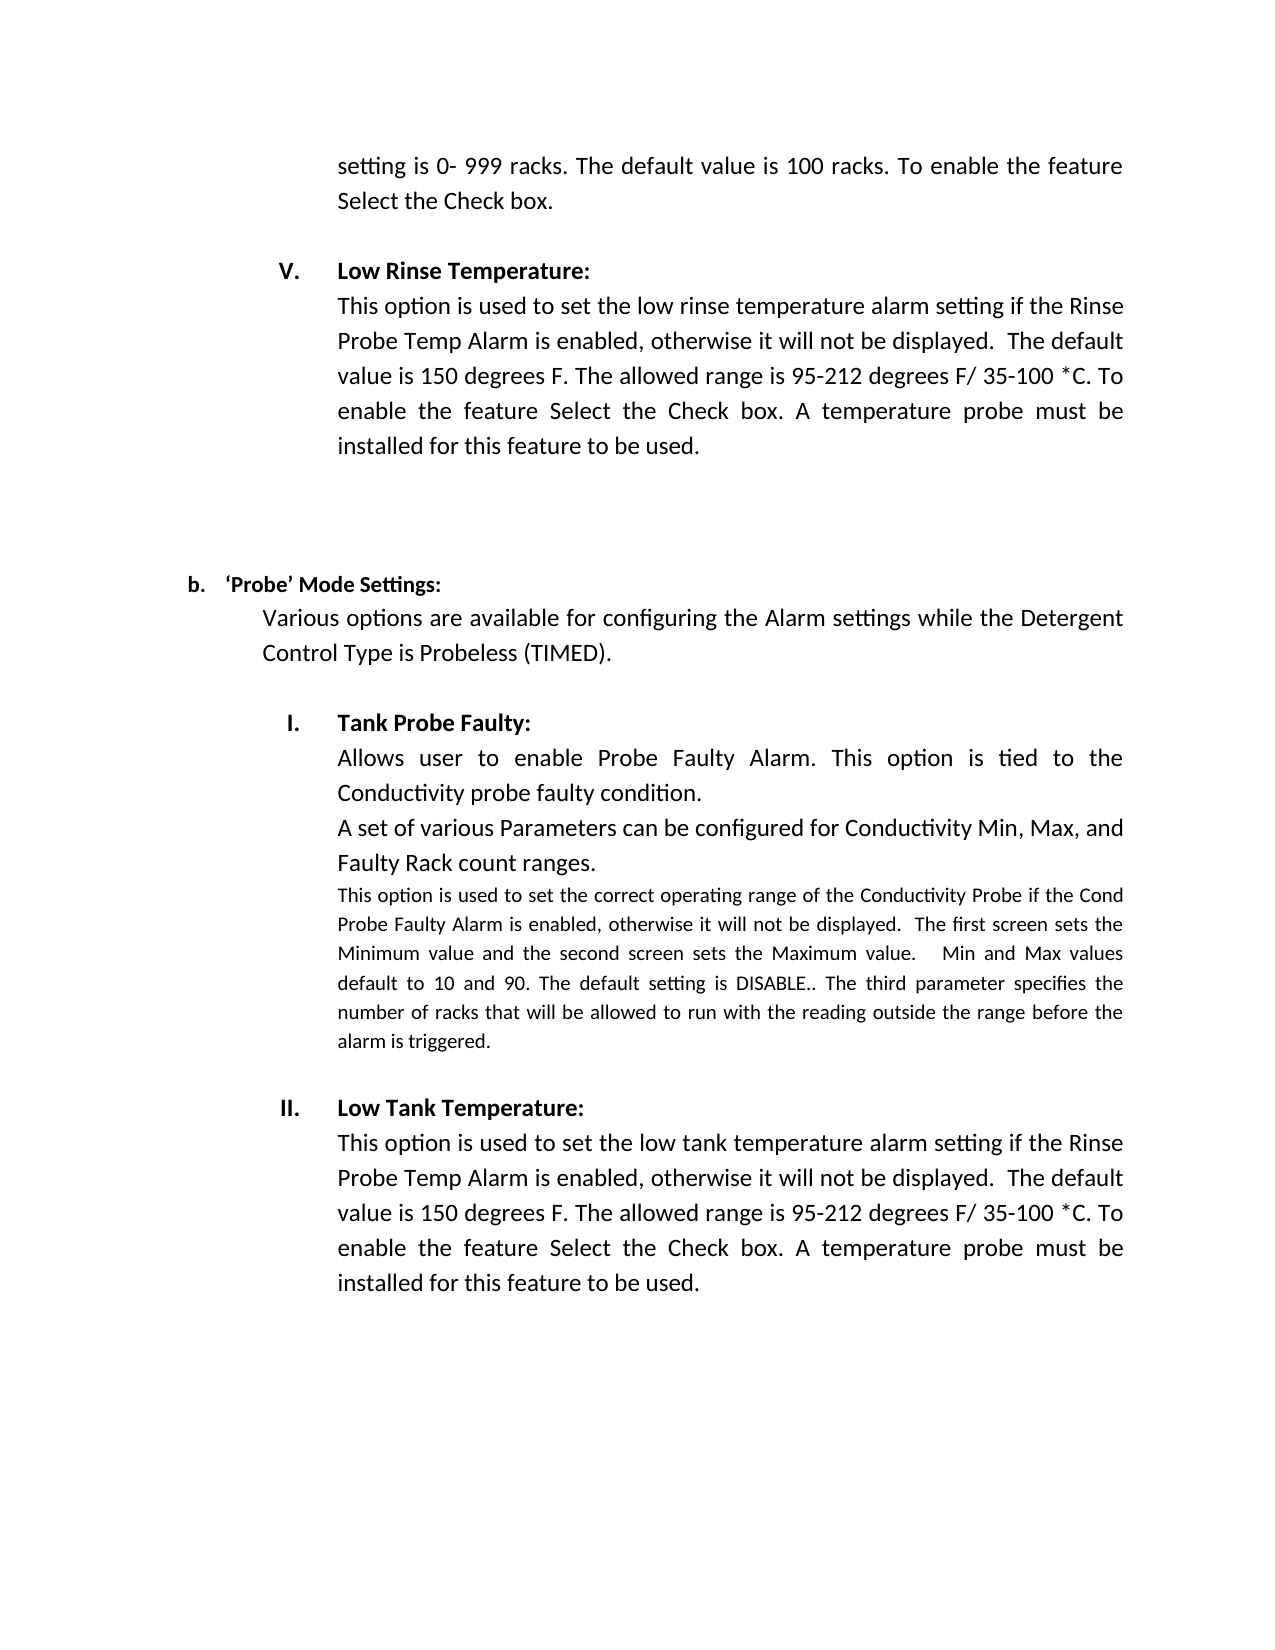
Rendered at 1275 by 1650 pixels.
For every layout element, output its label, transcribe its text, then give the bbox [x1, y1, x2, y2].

list ‘Probe’ Mode Settings: [187, 570, 1125, 598]
list Low Rinse Temperature: [300, 255, 1125, 286]
list A set of various Parameters can be configured for Conductivity Min, Max, and Faulty Rack count ranges. [337, 812, 1125, 878]
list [337, 150, 1125, 216]
list This option is used to set the low tank temperature alarm setting if the Rinse Probe Temp Alarm is enabled, otherwise it will not be displayed. The default value is 150 degrees F. The allowed range is 95-212 degrees F/ 35-100 *C. To enable the feature Select the Check box. A temperature probe must be installed for this feature to be used. [337, 1127, 1125, 1298]
list Allows user to enable Probe Faulty Alarm. This option is tied to the Conductivity probe faulty condition. [337, 742, 1125, 808]
list Low Tank Temperature: [300, 1092, 1125, 1123]
list Tank Probe Faulty: [300, 707, 1125, 738]
list This option is used to set the low rinse temperature alarm setting if the Rinse Probe Temp Alarm is enabled, otherwise it will not be displayed. The default value is 150 degrees F. The allowed range is 95-212 degrees F/ 35-100 *C. To enable the feature Select the Check box. A temperature probe must be installed for this feature to be used. [337, 290, 1125, 461]
list Various options are available for configuring the Alarm settings while the Detergent Control Type is Probeless (TIMED). [262, 602, 1125, 668]
list This option is used to set the correct operating range of the Conductivity Probe if the Cond Probe Faulty Alarm is enabled, otherwise it will not be displayed. The first screen sets the Minimum value and the second screen sets the Maximum value. Min and Max values default to 10 and 90. The default setting is DISABLE.. The third parameter specifies the number of racks that will be allowed to run with the reading outside the range before the alarm is triggered. [337, 882, 1125, 1053]
